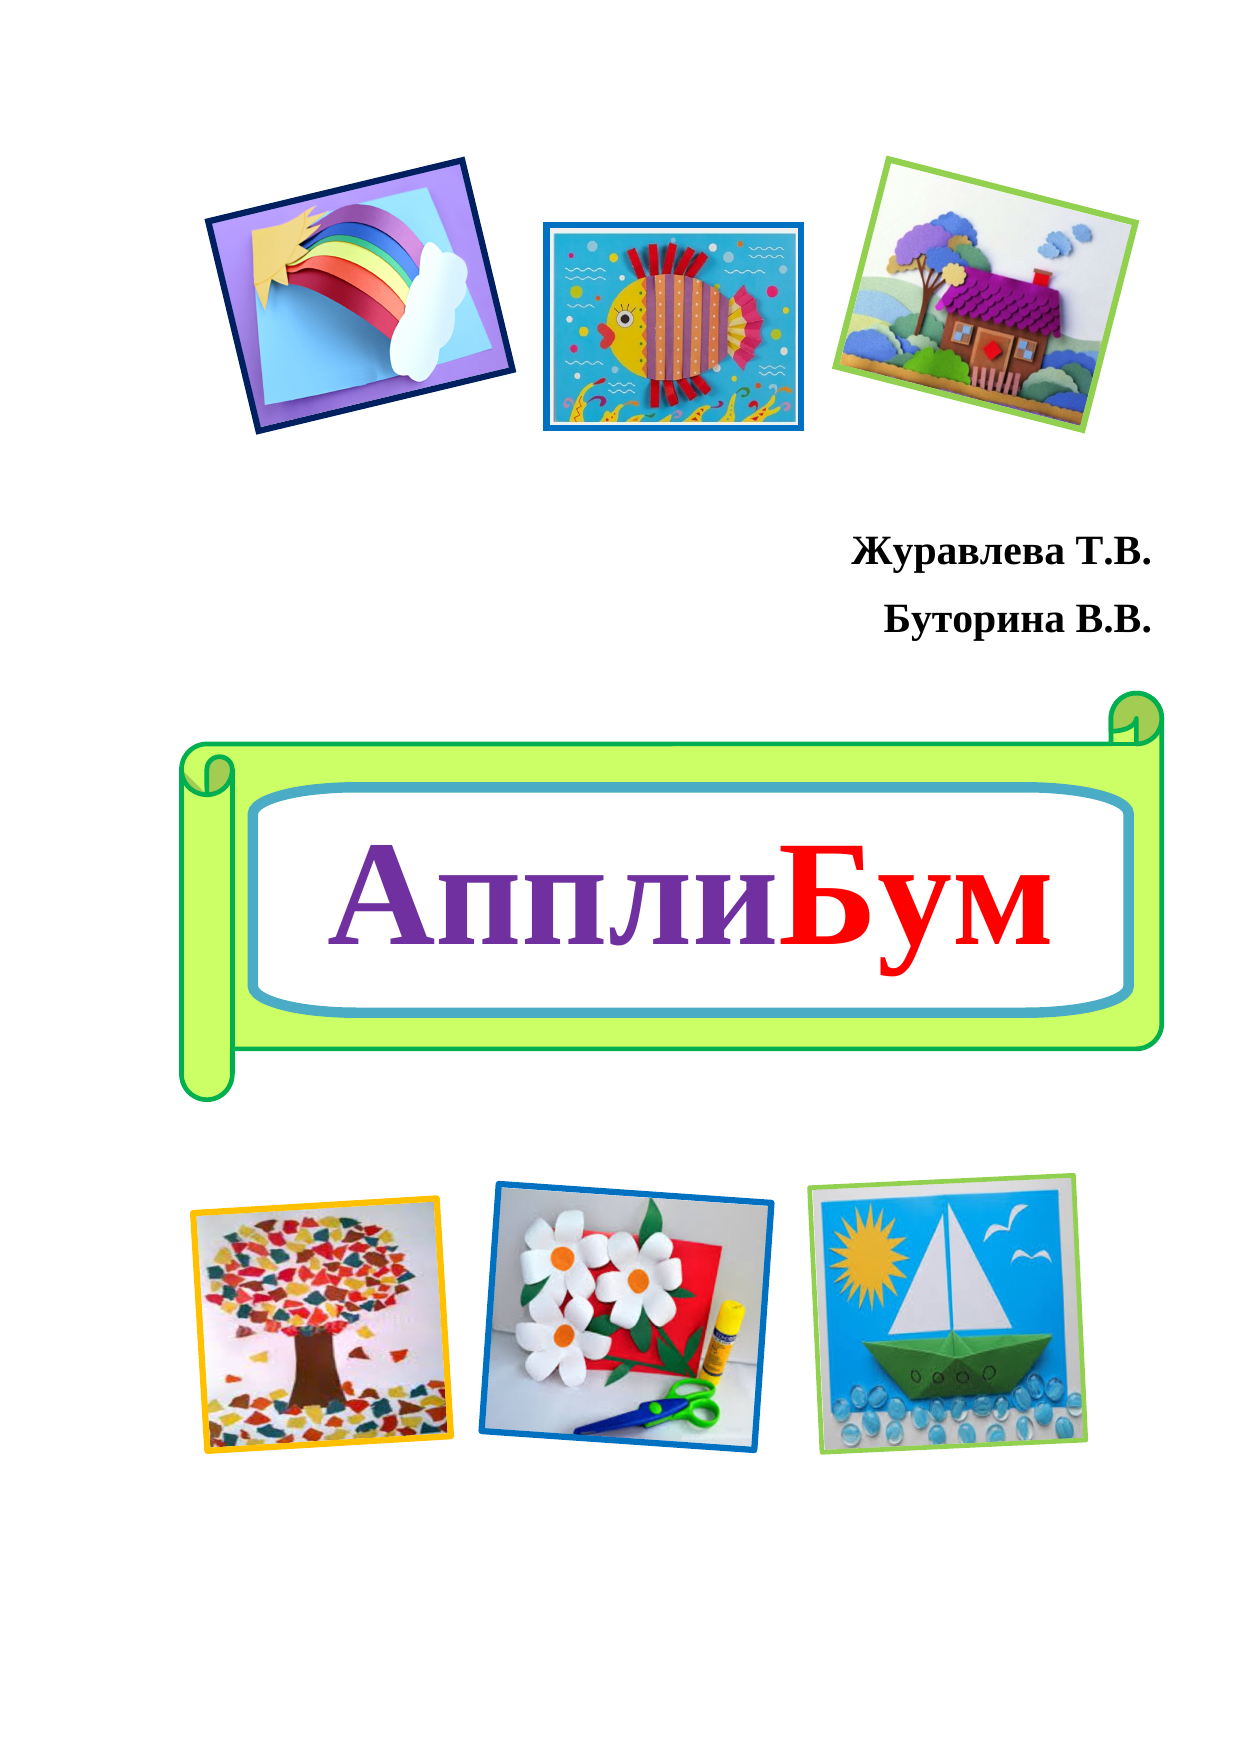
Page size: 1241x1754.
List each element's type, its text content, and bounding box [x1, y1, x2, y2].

picture [485, 1188, 767, 1446]
picture [213, 165, 508, 426]
picture [840, 164, 1131, 425]
picture [197, 1202, 447, 1447]
picture [813, 1178, 1083, 1449]
picture [550, 228, 798, 425]
text Буторина В.В. [133, 594, 1152, 642]
text Журавлева Т.В. [133, 525, 1152, 573]
